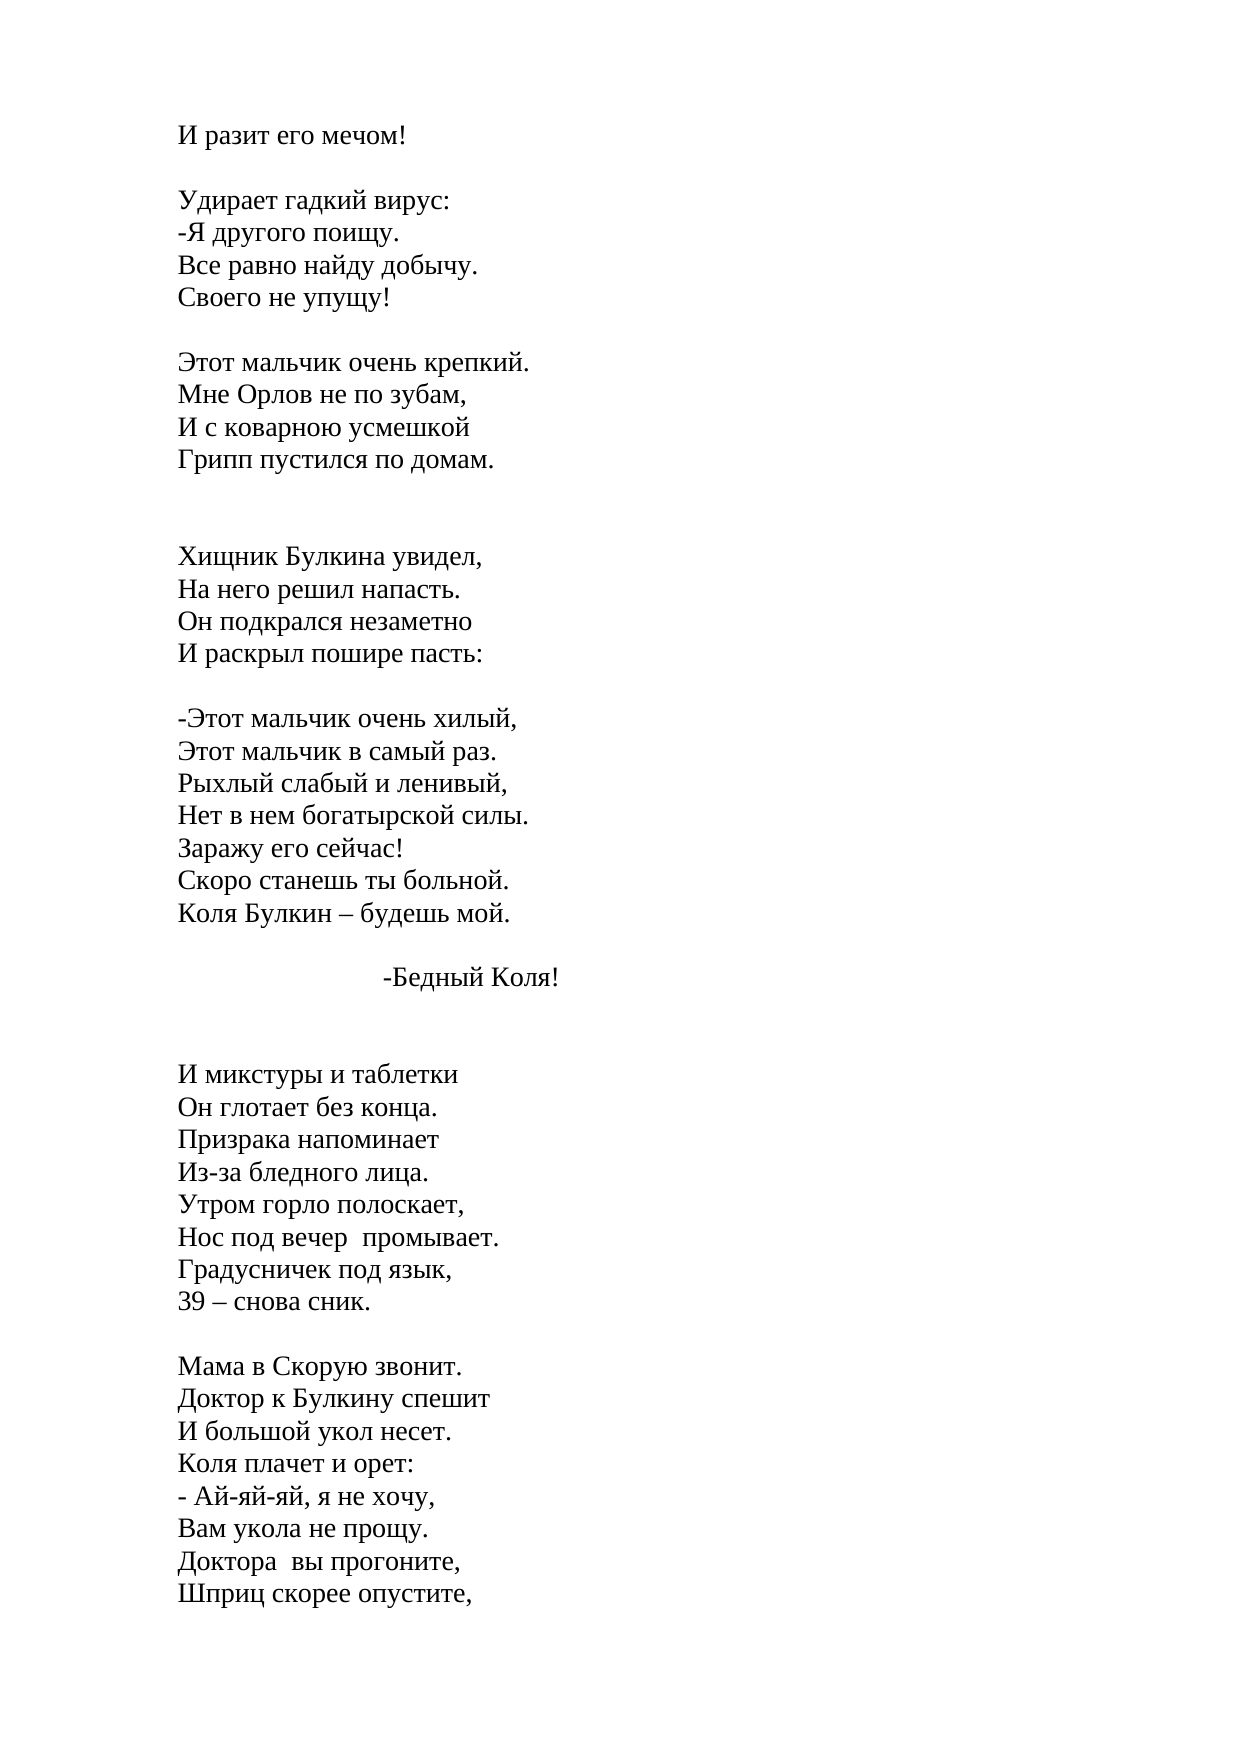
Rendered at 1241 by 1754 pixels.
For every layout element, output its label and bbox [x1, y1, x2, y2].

text [177, 118, 1152, 1608]
